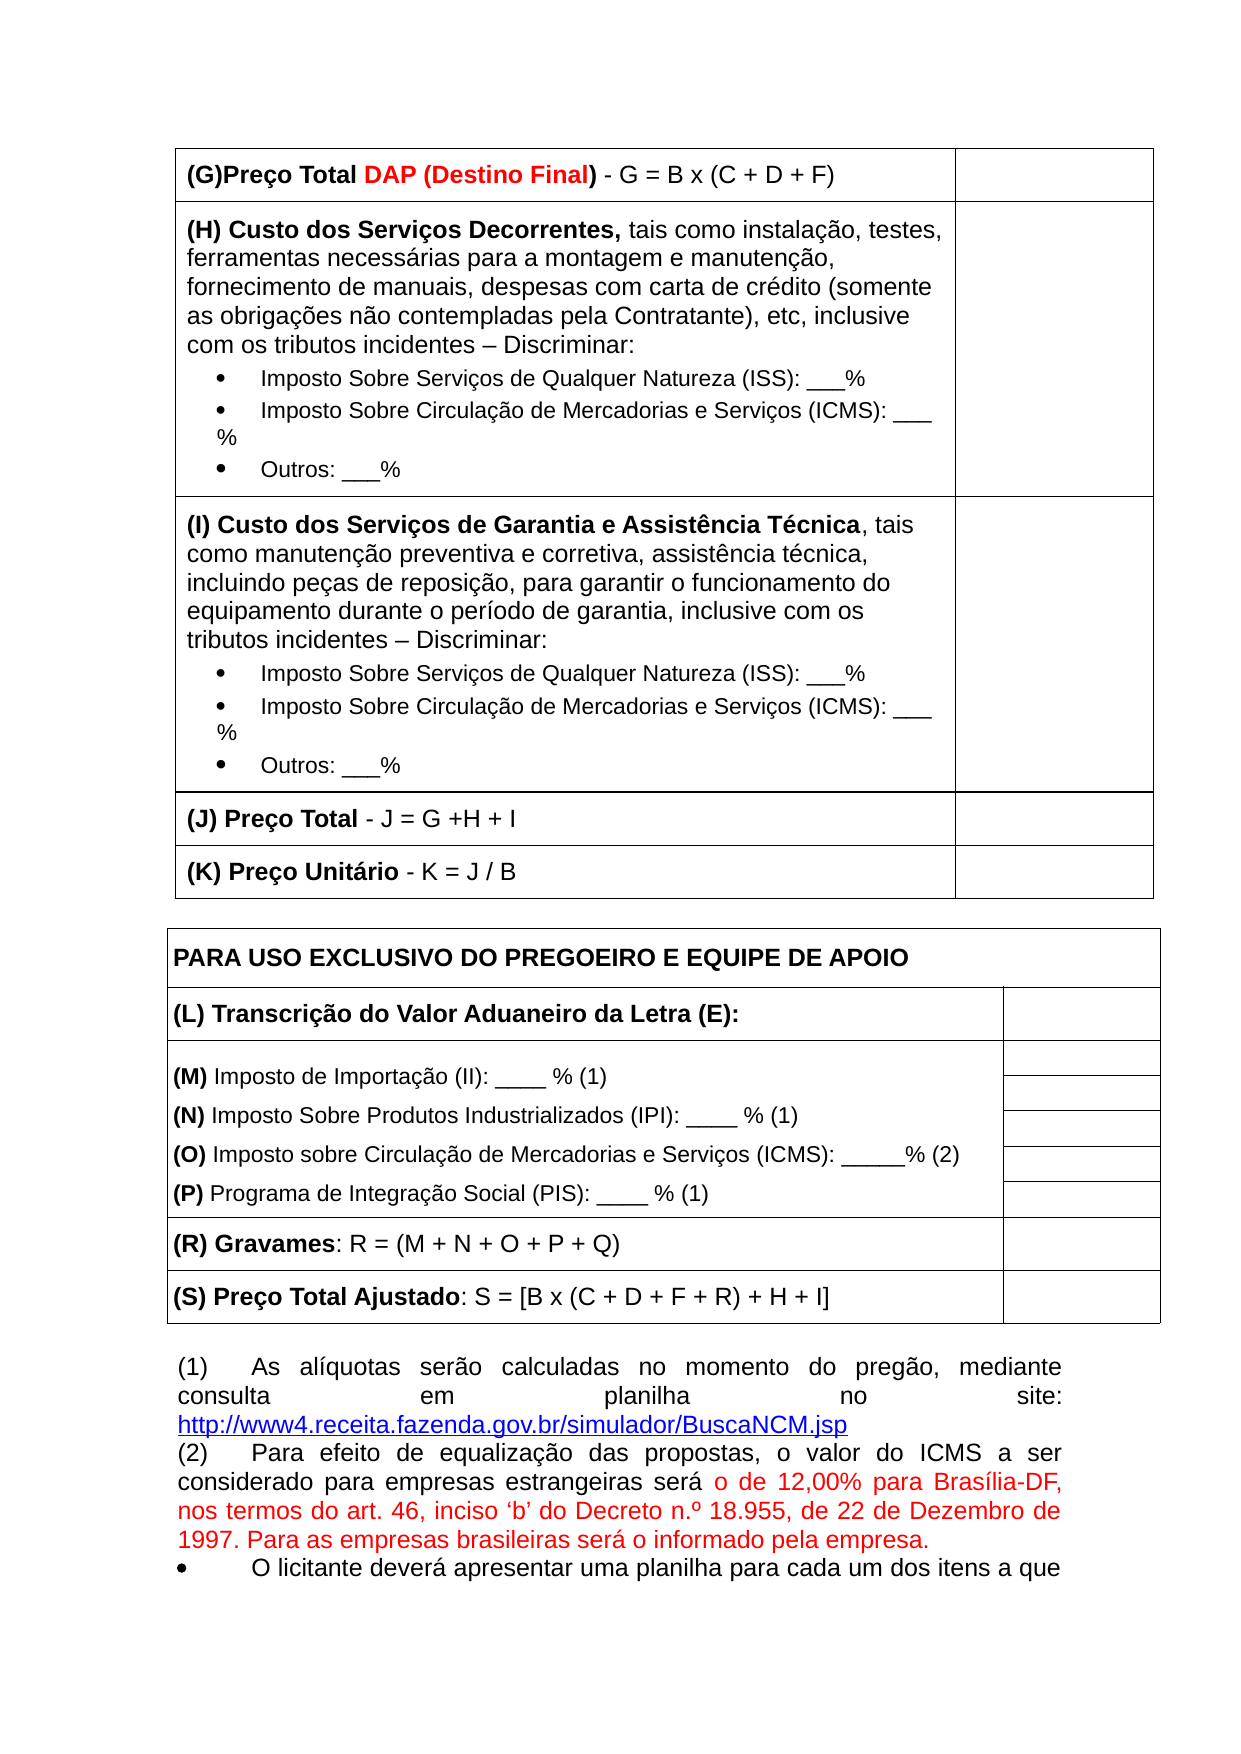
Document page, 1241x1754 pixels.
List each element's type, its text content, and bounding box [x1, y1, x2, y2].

table_cell [1004, 1147, 1160, 1181]
table_cell [1004, 1111, 1160, 1146]
table_cell (K) Preço Unitário - K = J / B [176, 846, 955, 898]
table_cell (H) Custo dos Serviços Decorrentes, tais como instalação, testes, ferramentas necessárias para a montagem e manutenção, fornecimento de manuais, despesas com carta de crédito (somente as obrigações não contempladas pela Contratante), etc, inclusive com os tributos incidentes – Discriminar: Imposto Sobre Serviços de Qualquer Natureza (ISS): ___% Imposto Sobre Circulação de Mercadorias e Serviços (ICMS): ___% Outros: ___% [176, 202, 955, 496]
table_cell [1004, 1076, 1160, 1110]
table_cell (M) Imposto de Importação (II): ____ % (1) (N) Imposto Sobre Produtos Industrializados (IPI): ____ % (1) (O) Imposto sobre Circulação de Mercadorias e Serviços (ICMS): _____% (2) (P) Programa de Integração Social (PIS): ____ % (1) (Q) Contribuição Financiamento da Seguridade Social (COFINS): _____ % (1) [168, 1041, 1003, 1217]
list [177, 1553, 1063, 1582]
list As alíquotas serão calculadas no momento do pregão, mediante consulta em planilha no site: http://www4.receita.fazenda.gov.br/simulador/BuscaNCM.jsp [177, 1352, 1063, 1438]
table_cell [956, 149, 1153, 201]
table_cell [956, 202, 1153, 496]
list Para efeito de equalização das propostas, o valor do ICMS a ser considerado para empresas estrangeiras será o de 12,00% para Brasília-DF, nos termos do art. 46, inciso ‘b’ do Decreto n.º 18.955, de 22 de Dezembro de 1997. Para as empresas brasileiras será o informado pela empresa. [177, 1438, 1063, 1553]
table_cell [956, 497, 1153, 791]
table_cell [1004, 1182, 1160, 1217]
table_cell [956, 846, 1153, 898]
table_cell (L) Transcrição do Valor Aduaneiro da Letra (E): [168, 988, 1003, 1039]
table_cell [1004, 1218, 1160, 1270]
table_cell [1004, 1041, 1160, 1075]
table_cell (I) Custo dos Serviços de Garantia e Assistência Técnica, tais como manutenção preventiva e corretiva, assistência técnica, incluindo peças de reposição, para garantir o funcionamento do equipamento durante o período de garantia, inclusive com os tributos incidentes – Discriminar: Imposto Sobre Serviços de Qualquer Natureza (ISS): ___% Imposto Sobre Circulação de Mercadorias e Serviços (ICMS): ___% Outros: ___% [176, 497, 955, 791]
table_header PARA USO EXCLUSIVO DO PREGOEIRO E EQUIPE DE APOIO [168, 929, 1160, 986]
table_cell (S) Preço Total Ajustado: S = [B x (C + D + F + R) + H + I] [168, 1271, 1003, 1323]
table_cell (G)Preço Total DAP (Destino Final) - G = B x (C + D + F) [176, 149, 955, 201]
table_cell [956, 793, 1153, 844]
table_cell [1004, 1271, 1160, 1323]
table_cell [1004, 988, 1160, 1039]
table_cell (J) Preço Total - J = G +H + I [176, 793, 955, 844]
table_cell (R) Gravames: R = (M + N + O + P + Q) [168, 1218, 1003, 1270]
